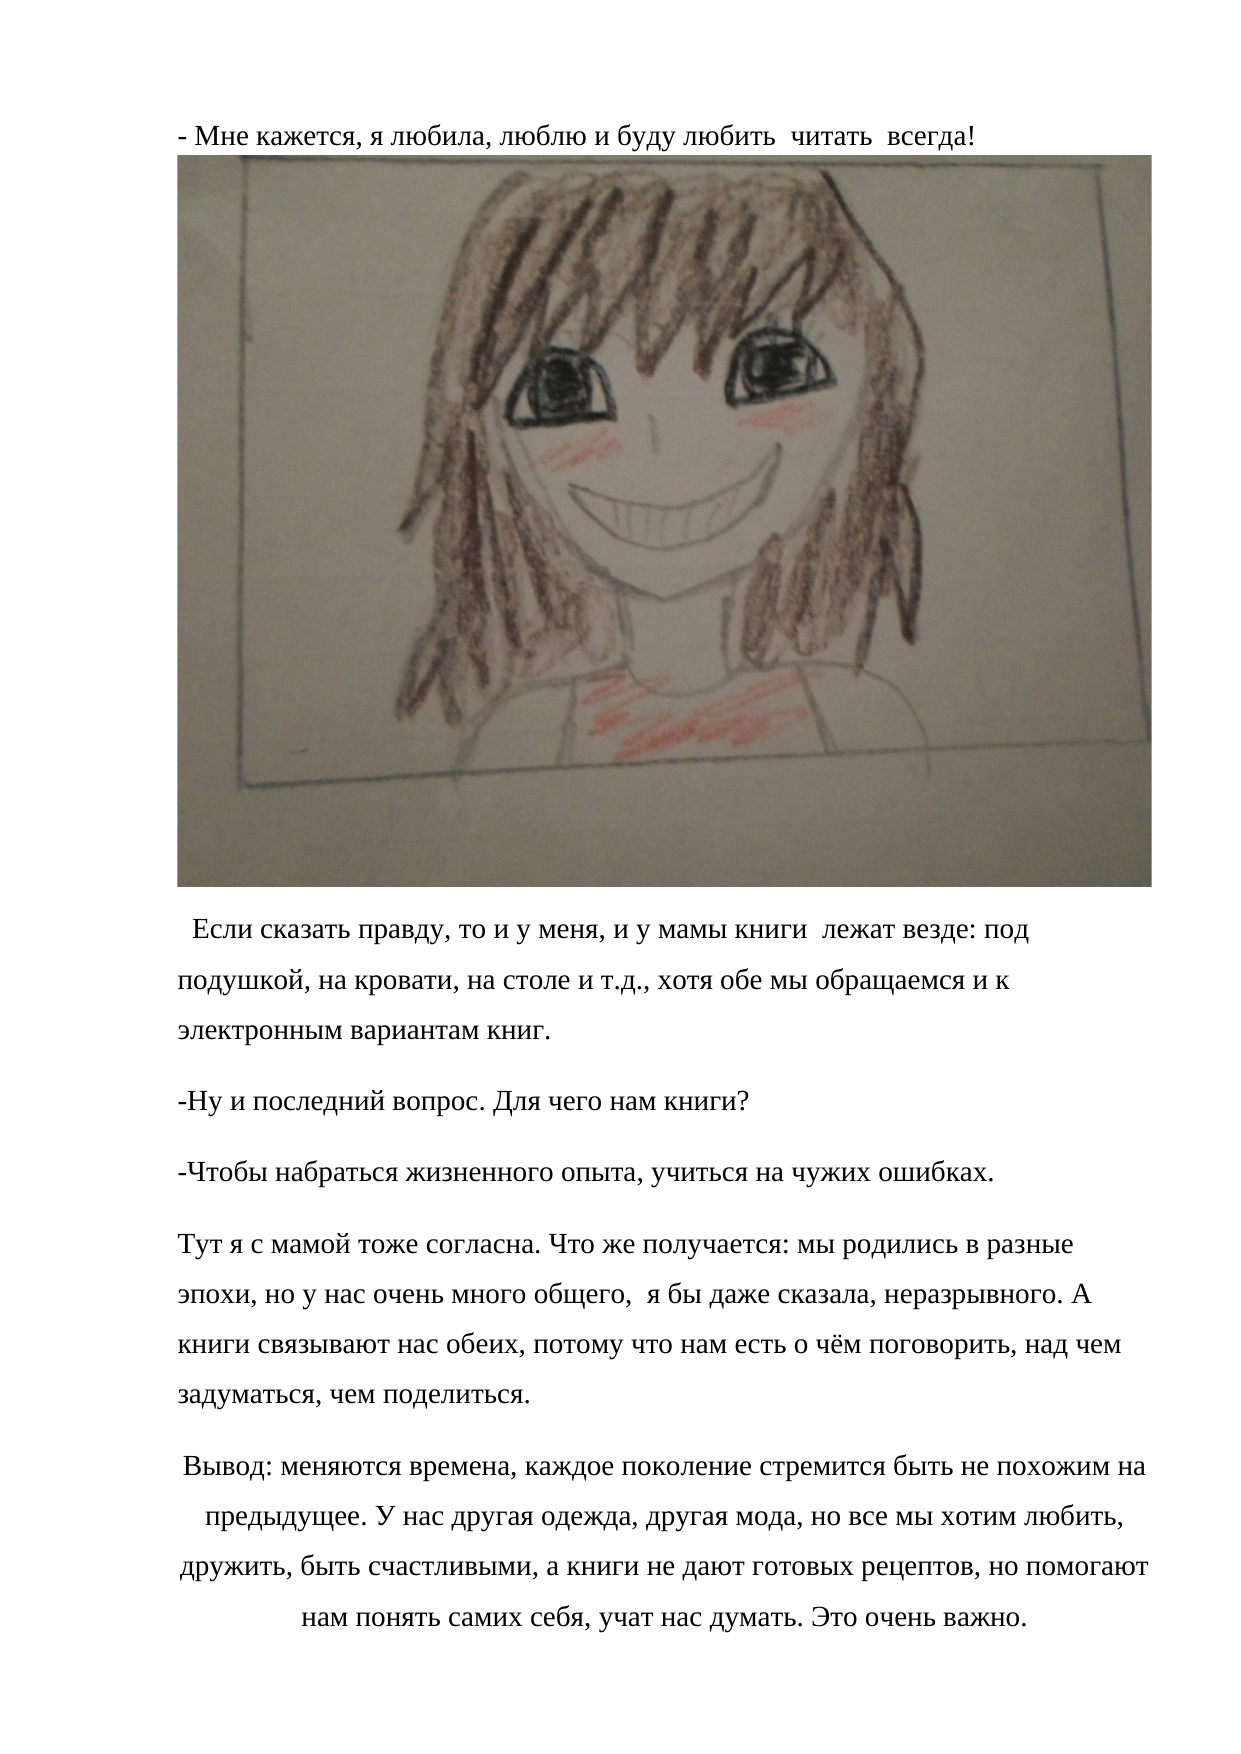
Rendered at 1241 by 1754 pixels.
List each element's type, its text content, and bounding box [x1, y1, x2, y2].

text - Мне кажется, я любила, люблю и буду любить читать всегда! [177, 118, 1152, 155]
text Если сказать правду, то и у меня, и у мамы книги лежат везде: под подушкой, на кровати, на столе и т.д., хотя обе мы обращаемся и к электронным вариантам книг. [177, 912, 1152, 1046]
text -Ну и последний вопрос. Для чего нам книги? [177, 1083, 1152, 1117]
text Вывод: меняются времена, каждое поколение стремится быть не похожим на предыдущее. У нас другая одежда, другая мода, но все мы хотим любить, дружить, быть счастливыми, а книги не дают готовых рецептов, но помогают нам понять самих себя, учат нас думать. Это очень важно. [177, 1448, 1152, 1632]
text -Чтобы набраться жизненного опыта, учиться на чужих ошибках. [177, 1154, 1152, 1188]
text Тут я с мамой тоже согласна. Что же получается: мы родились в разные эпохи, но у нас очень много общего, я бы даже сказала, неразрывного. А книги связывают нас обеих, потому что нам есть о чём поговорить, над чем задуматься, чем поделиться. [177, 1226, 1152, 1410]
picture [177, 155, 1152, 887]
